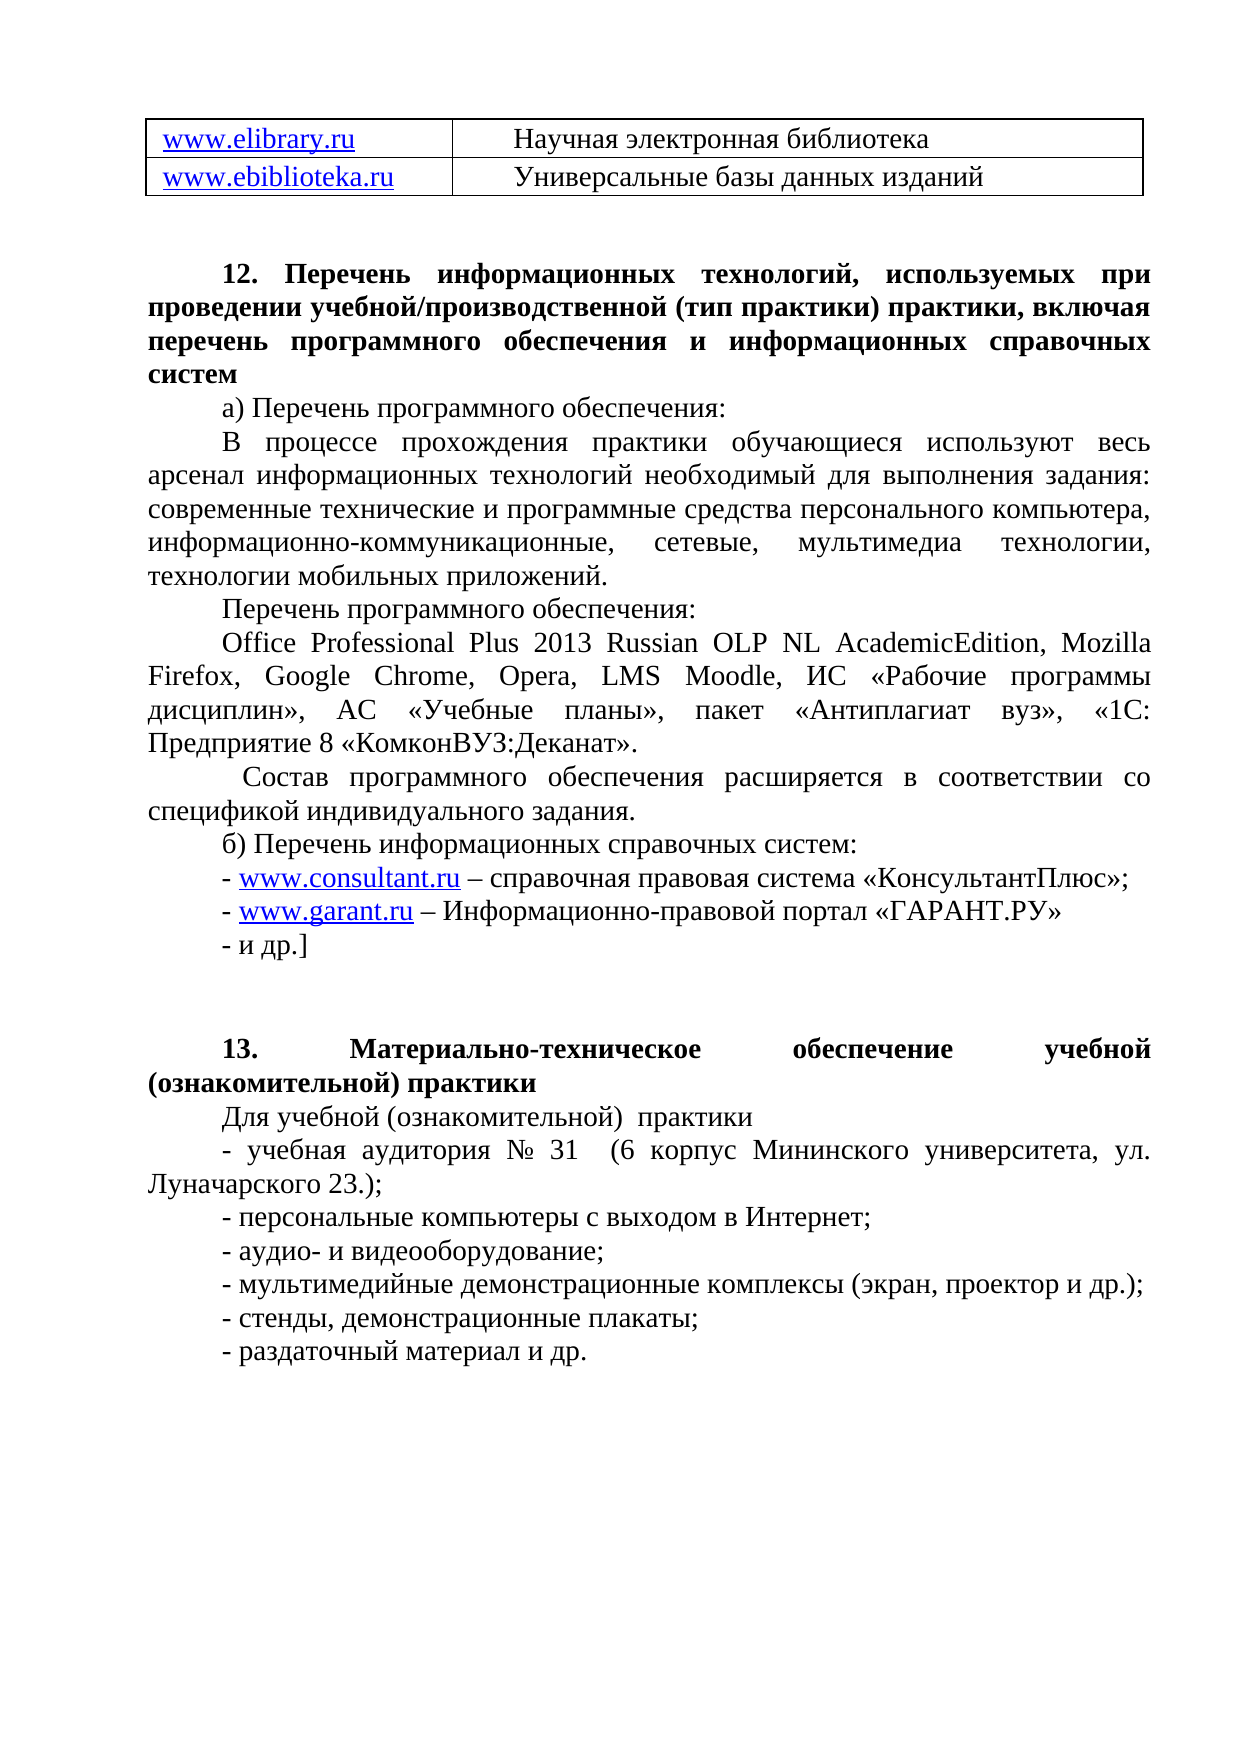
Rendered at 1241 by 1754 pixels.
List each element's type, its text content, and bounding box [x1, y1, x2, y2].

text 12. Перечень информационных технологий, используемых при проведении учебной/производственной (тип практики) практики, включая перечень программного обеспечения и информационных справочных систем [148, 256, 1152, 390]
text - и др.] [148, 927, 1152, 960]
text - учебная аудитория № 31 (6 корпус Мининского университета, ул. Луначарского 23.); [148, 1132, 1152, 1199]
text Office Professional Plus 2013 Russian OLP NL AcademicEdition, Mozilla Firefox, Google Chrome, Opera, LMS Moodle, ИС «Рабочие программы дисциплин», АС «Учебные планы», пакет «Антиплагиат вуз», «1С: Предприятие 8 «КомконВУЗ:Деканат». [148, 625, 1152, 759]
table_cell www.ebiblioteka.ru [147, 158, 452, 194]
table_cell Научная электронная библиотека [453, 120, 1142, 156]
text В процессе прохождения практики обучающиеся используют весь арсенал информационных технологий необходимый для выполнения задания: современные технические и программные средства персонального компьютера, информационно-коммуникационные, сетевые, мультимедиа технологии, технологии мобильных приложений. [148, 424, 1152, 591]
text а) Перечень программного обеспечения: [148, 390, 1152, 424]
text - www.garant.ru – Информационно-правовой портал «ГАРАНТ.РУ» [148, 893, 1152, 927]
text Состав программного обеспечения расширяется в соответствии со спецификой индивидуального задания. [148, 759, 1152, 826]
text - персональные компьютеры с выходом в Интернет; [148, 1199, 1152, 1233]
text - www.consultant.ru – справочная правовая система «КонсультантПлюс»; [148, 860, 1152, 893]
table_cell www.elibrary.ru [147, 120, 452, 156]
text - мультимедийные демонстрационные комплексы (экран, проектор и др.); [148, 1266, 1152, 1300]
text - аудио- и видеооборудование; [148, 1233, 1152, 1266]
text - стенды, демонстрационные плакаты; [148, 1300, 1152, 1333]
table_cell Универсальные базы данных изданий [453, 158, 1142, 194]
text 13. Материально-техническое обеспечение учебной (ознакомительной) практики [148, 1032, 1152, 1099]
text б) Перечень информационных справочных систем: [148, 826, 1152, 860]
text Перечень программного обеспечения: [148, 591, 1152, 625]
text - раздаточный материал и др. [148, 1333, 1152, 1367]
text Для учебной (ознакомительной) практики [148, 1099, 1152, 1132]
